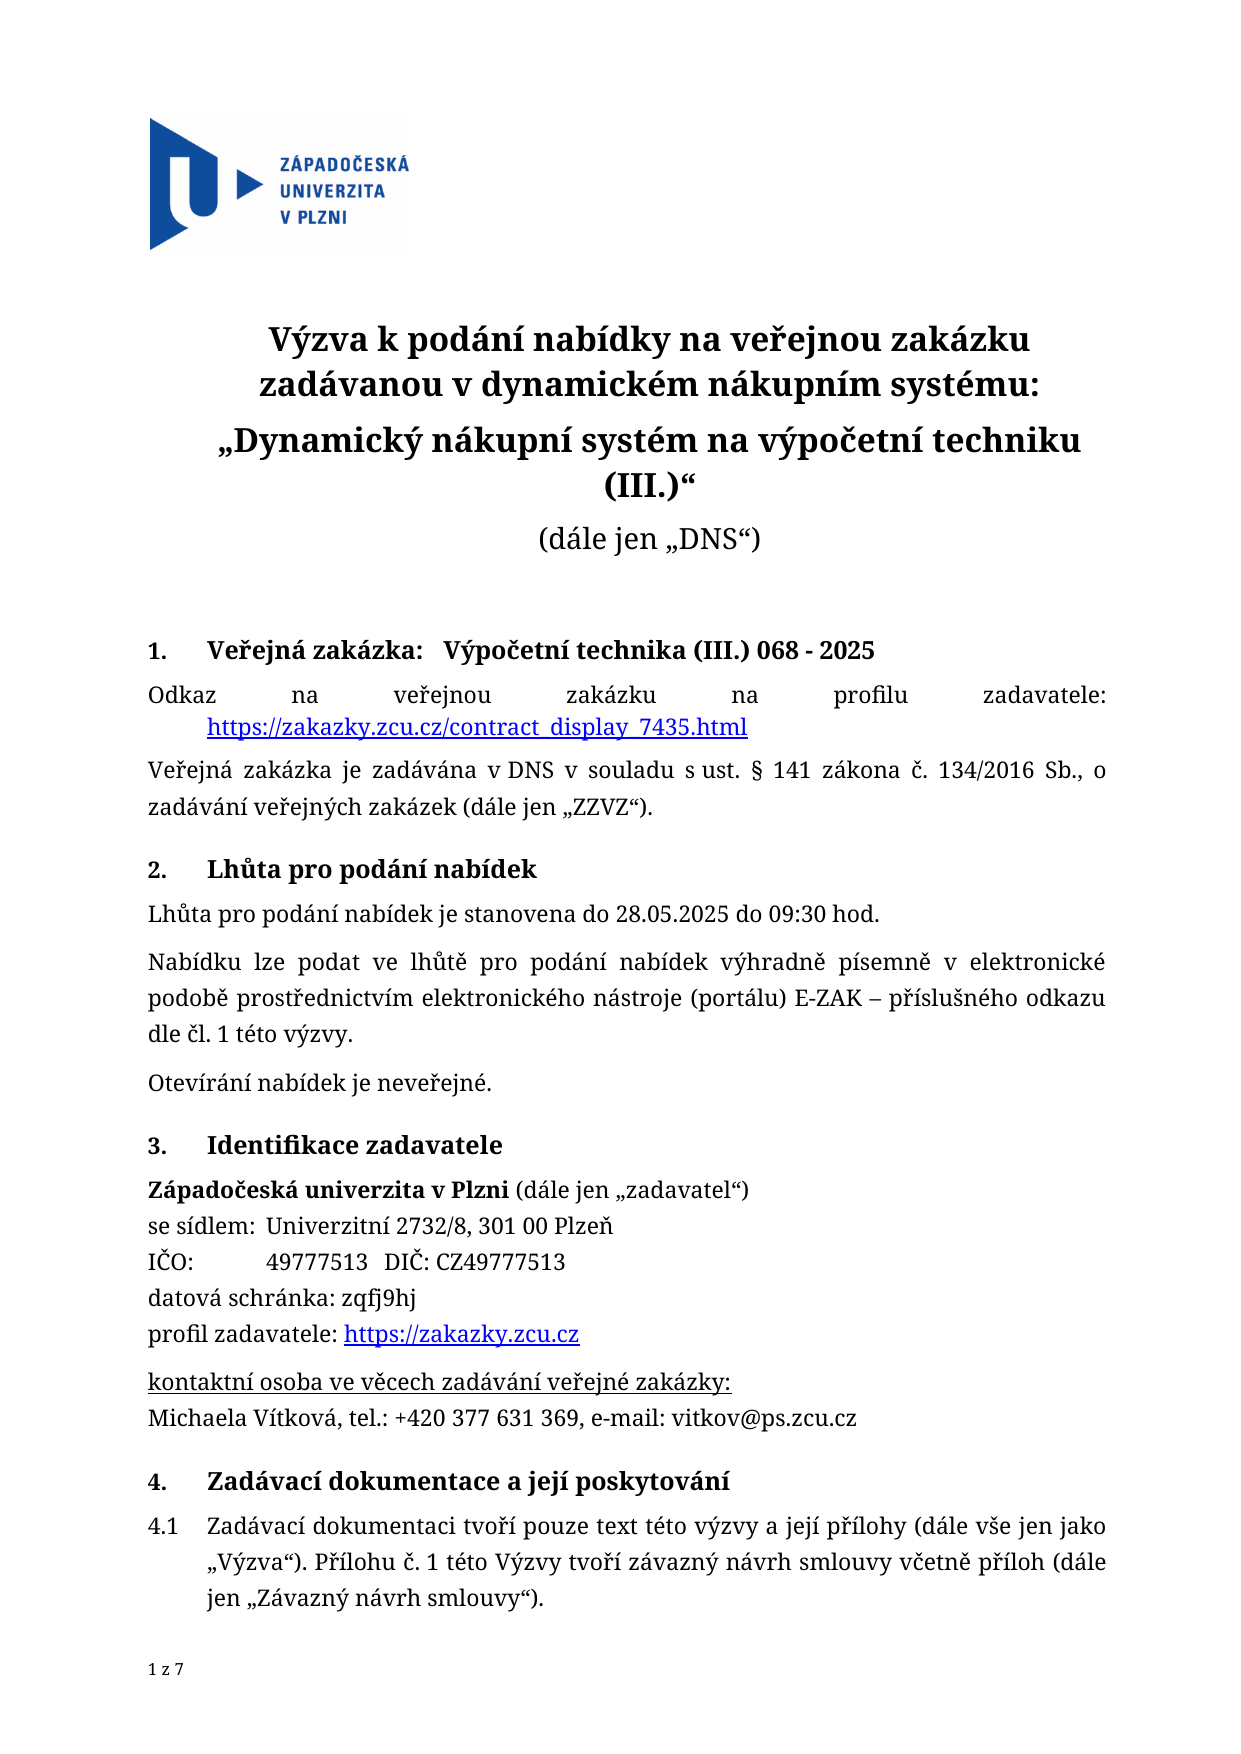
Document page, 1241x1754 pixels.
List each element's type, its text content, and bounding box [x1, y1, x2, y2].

text Západočeská univerzita v Plzni (dále jen „zadavatel“) [148, 1174, 1107, 1205]
subtitle Identifikace zadavatele [148, 1128, 1107, 1162]
text Michaela Vítková, tel.: +420 377 631 369, e-mail: vitkov@ps.zcu.cz [148, 1402, 1107, 1433]
text Veřejná zakázka je zadávána v DNS v souladu s ust. § 141 zákona č. 134/2016 Sb., o zadávání veřejných zakázek (dále jen „ZZVZ“). [148, 754, 1107, 822]
text Otevírání nabídek je neveřejné. [148, 1067, 1107, 1098]
picture [150, 118, 409, 250]
text Nabídku lze podat ve lhůtě pro podání nabídek výhradně písemně v elektronické podobě prostřednictvím elektronického nástroje (portálu) E-ZAK – příslušného odkazu dle čl. 1 této výzvy. [148, 946, 1107, 1049]
text Odkaz na veřejnou zakázku na profilu zadavatele: https://zakazky.zcu.cz/contract_display_7435.html [148, 679, 1107, 742]
text Výzva k podání nabídky na veřejnou zakázku zadávanou v dynamickém nákupním systému: [192, 316, 1107, 406]
text se sídlem: Univerzitní 2732/8, 301 00 Plzeň [148, 1210, 1107, 1241]
text datová schránka: zqfj9hj [148, 1282, 1107, 1313]
text (dále jen „DNS“) [192, 518, 1107, 558]
subtitle Zadávací dokumentace a její poskytování [148, 1463, 1107, 1497]
text IČO: 49777513 DIČ: CZ49777513 [148, 1246, 1107, 1277]
subtitle Veřejná zakázka: Výpočetní technika (III.) 068 - 2025 [148, 633, 1107, 667]
text kontaktní osoba ve věcech zadávání veřejné zakázky: [148, 1366, 1107, 1398]
text Lhůta pro podání nabídek je stanovena do 28.05.2025 do 09:30 hod. [148, 898, 1107, 929]
list Zadávací dokumentaci tvoří pouze text této výzvy a její přílohy (dále vše jen jako „Výzva“). Přílohu č. 1 této Výzvy tvoří závazný návrh smlouvy včetně příloh (dále jen „Závazný návrh smlouvy“). [148, 1510, 1107, 1613]
text profil zadavatele: https://zakazky.zcu.cz [148, 1318, 1107, 1349]
text „Dynamický nákupní systém na výpočetní techniku (III.)“ [192, 417, 1107, 508]
subtitle Lhůta pro podání nabídek [148, 851, 1107, 885]
